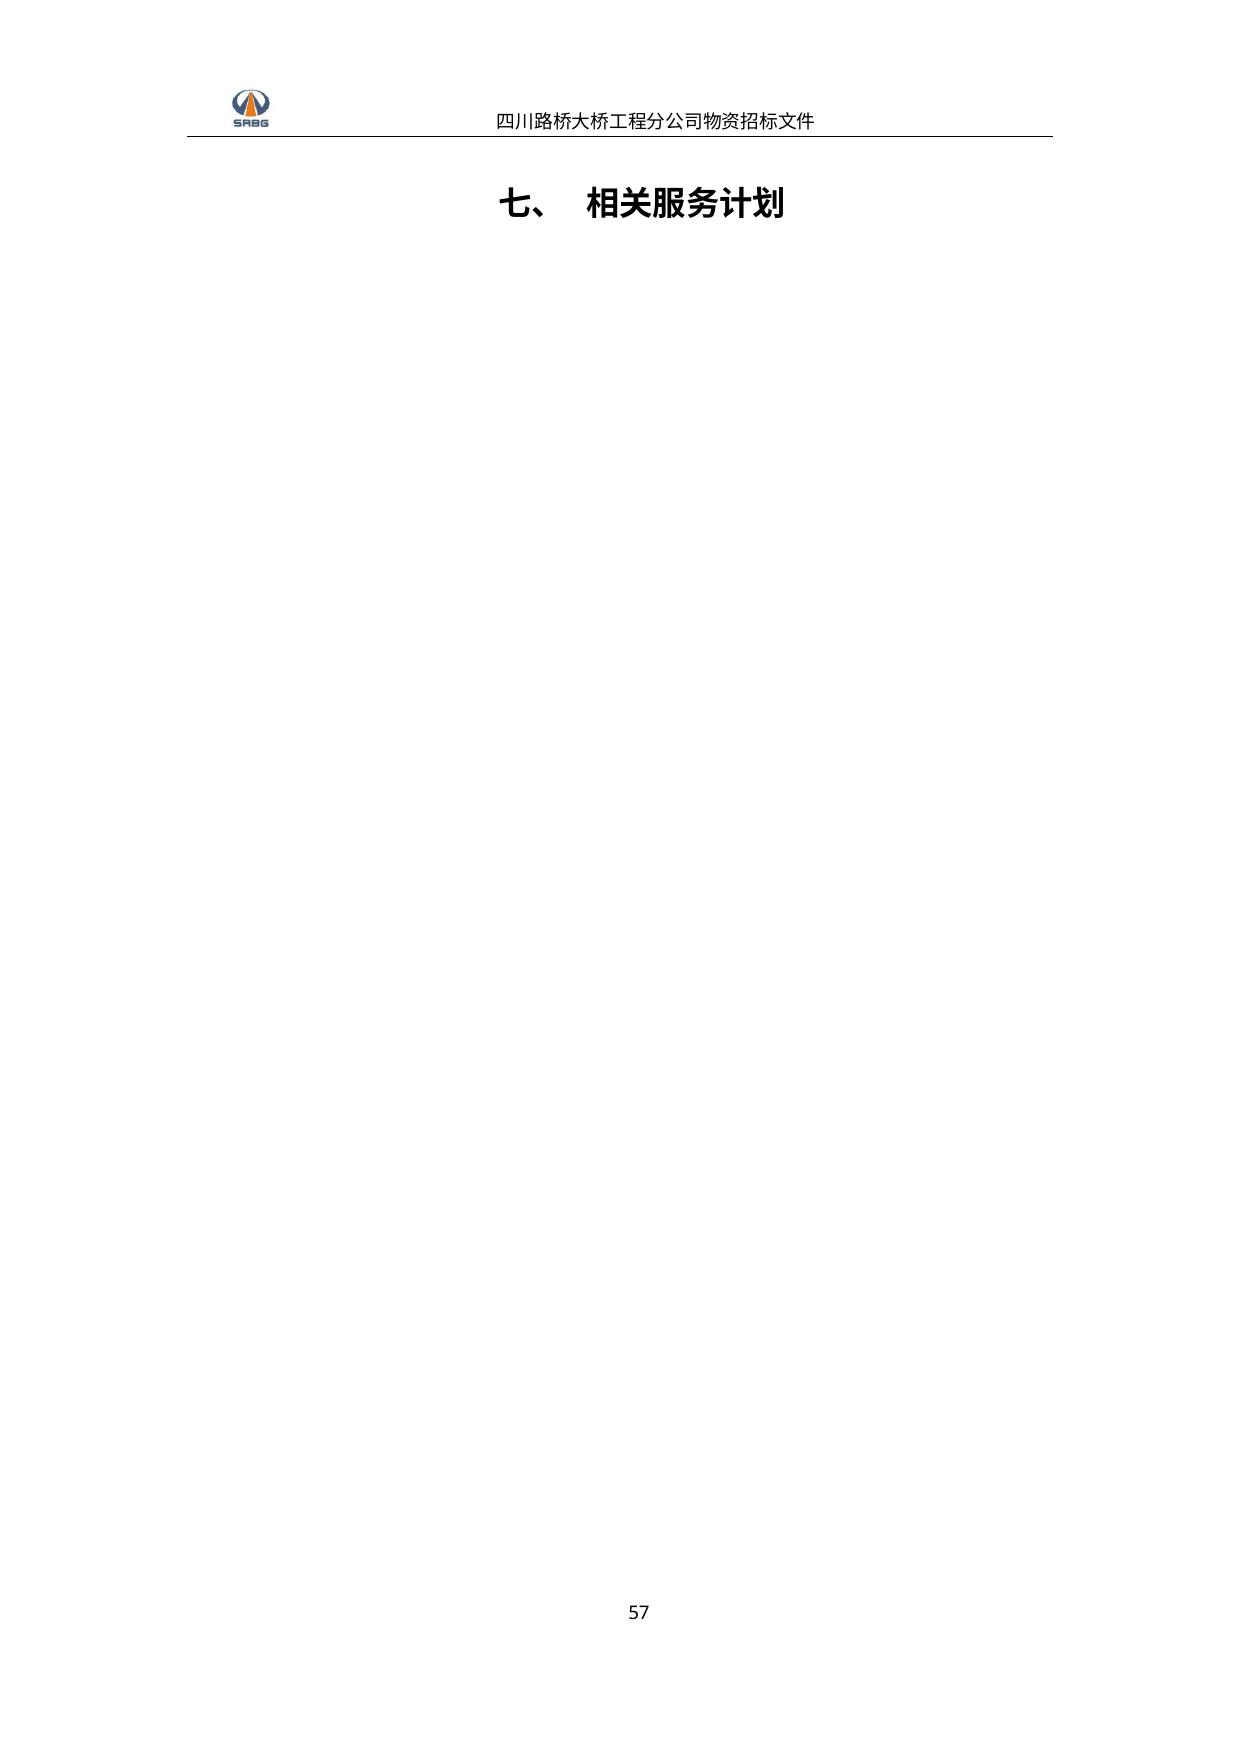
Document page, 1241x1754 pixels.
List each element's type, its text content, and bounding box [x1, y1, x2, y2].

subtitle 相关服务计划 [231, 177, 1053, 225]
picture [224, 88, 277, 129]
